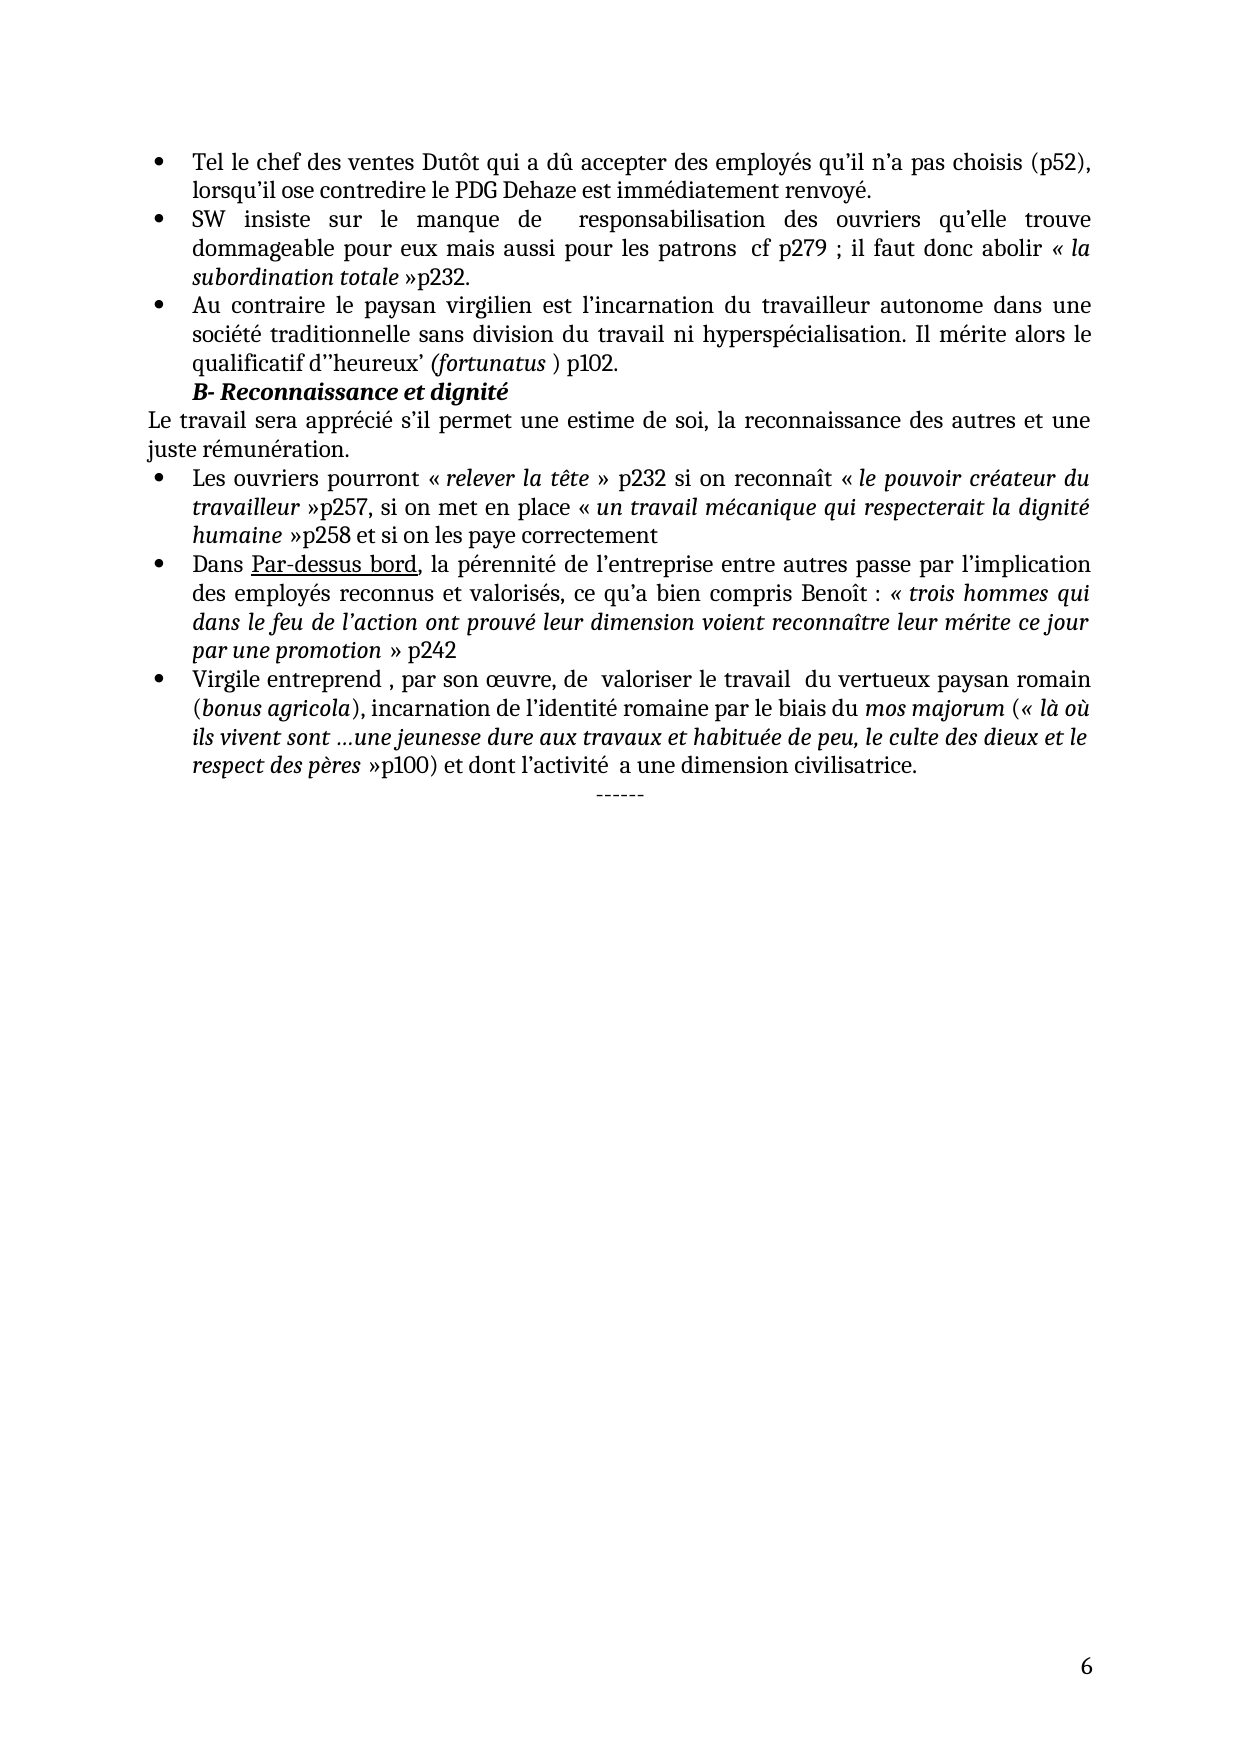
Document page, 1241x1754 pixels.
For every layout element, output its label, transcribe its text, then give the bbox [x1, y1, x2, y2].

text ------ [148, 780, 1093, 809]
list Dans Par-dessus bord, la pérennité de l’entreprise entre autres passe par l’implication des employés reconnus et valorisés, ce qu’a bien compris Benoît : « trois hommes qui dans le feu de l’action ont prouvé leur dimension voient reconnaître leur mérite ce jour par une promotion » p242 [154, 550, 1093, 665]
list Virgile entreprend , par son œuvre, de valoriser le travail du vertueux paysan romain (bonus agricola), incarnation de l’identité romaine par le biais du mos majorum (« là où ils vivent sont …une jeunesse dure aux travaux et habituée de peu, le culte des dieux et le respect des pères »p100) et dont l’activité a une dimension civilisatrice. [154, 665, 1093, 780]
text B- Reconnaissance et dignité [148, 378, 1093, 406]
text Le travail sera apprécié s’il permet une estime de soi, la reconnaissance des autres et une juste rémunération. [148, 406, 1093, 464]
list Tel le chef des ventes Dutôt qui a dû accepter des employés qu’il n’a pas choisis (p52), lorsqu’il ose contredire le PDG Dehaze est immédiatement renvoyé. [154, 148, 1093, 205]
list Au contraire le paysan virgilien est l’incarnation du travailleur autonome dans une société traditionnelle sans division du travail ni hyperspécialisation. Il mérite alors le qualificatif d’’heureux’ (fortunatus ) p102. [154, 291, 1093, 378]
list SW insiste sur le manque de responsabilisation des ouvriers qu’elle trouve dommageable pour eux mais aussi pour les patrons cf p279 ; il faut donc abolir « la subordination totale »p232. [154, 205, 1093, 291]
list Les ouvriers pourront « relever la tête » p232 si on reconnaît « le pouvoir créateur du travailleur »p257, si on met en place « un travail mécanique qui respecterait la dignité humaine »p258 et si on les paye correctement [154, 464, 1093, 550]
